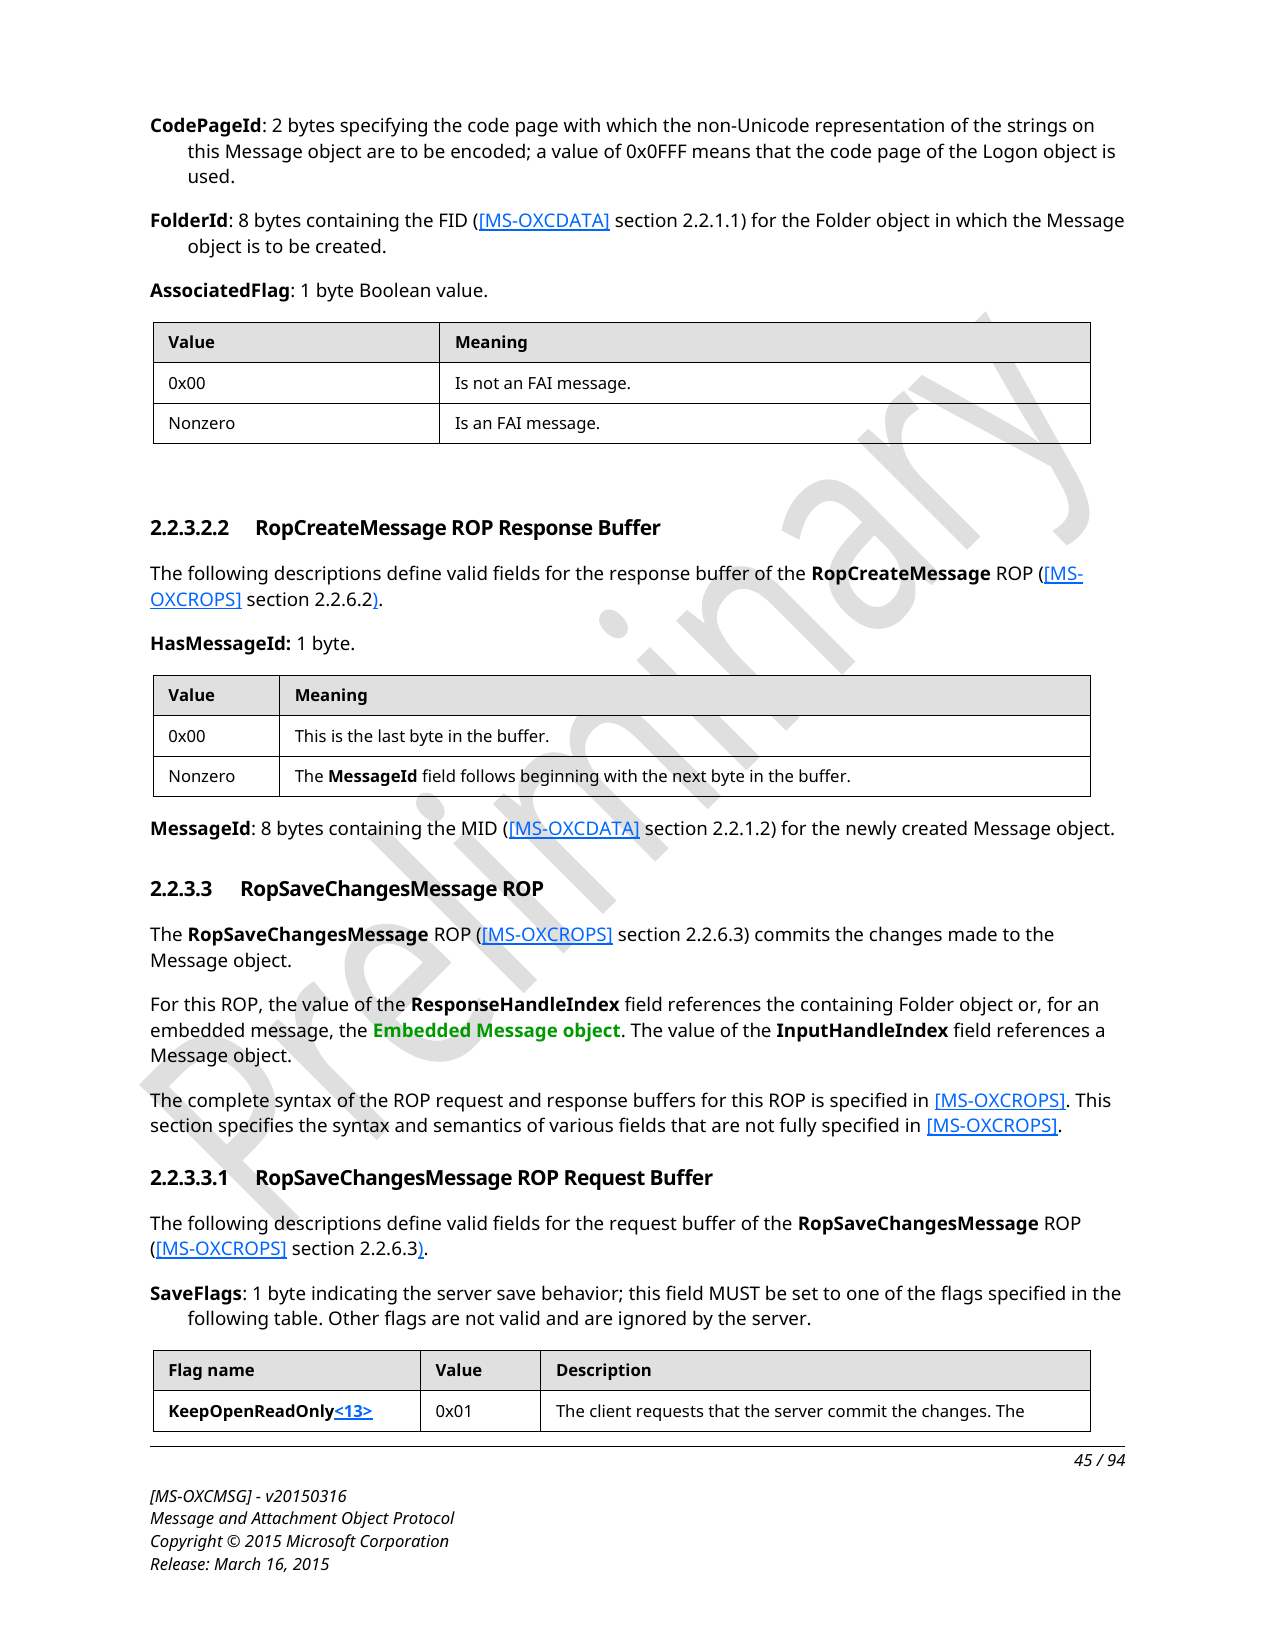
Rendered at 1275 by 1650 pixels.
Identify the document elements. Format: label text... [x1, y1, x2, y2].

text SaveFlags: 1 byte indicating the server save behavior; this field MUST be set to one of the flags specified in the following table. Other flags are not valid and are ignored by the server. [150, 1280, 1125, 1331]
text The following descriptions define valid fields for the request buffer of the RopSaveChangesMessage ROP ([MS-OXCROPS] section 2.2.6.3). [150, 1210, 1125, 1261]
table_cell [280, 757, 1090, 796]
subtitle RopSaveChangesMessage ROP [150, 874, 1125, 903]
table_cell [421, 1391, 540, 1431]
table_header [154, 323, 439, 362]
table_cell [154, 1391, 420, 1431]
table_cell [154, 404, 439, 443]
text The complete syntax of the ROP request and response buffers for this ROP is specified in [MS-OXCROPS]. This section specifies the syntax and semantics of various fields that are not fully specified in [MS-OXCROPS]. [150, 1087, 1125, 1138]
text HasMessageId: 1 byte. [150, 630, 1125, 656]
text The following descriptions define valid fields for the response buffer of the RopCreateMessage ROP ([MS-OXCROPS] section 2.2.6.2). [150, 561, 1125, 612]
text MessageId: 8 bytes containing the MID ([MS-OXCDATA] section 2.2.1.2) for the newly created Message object. [150, 816, 1125, 841]
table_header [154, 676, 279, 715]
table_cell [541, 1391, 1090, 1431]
text AssociatedFlag: 1 byte Boolean value. [150, 278, 1125, 303]
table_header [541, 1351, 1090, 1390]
text FolderId: 8 bytes containing the FID ([MS-OXCDATA] section 2.2.1.1) for the Folder object in which the Message object is to be created. [150, 208, 1125, 259]
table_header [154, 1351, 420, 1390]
subtitle RopCreateMessage ROP Response Buffer [150, 513, 1125, 542]
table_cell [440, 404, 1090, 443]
text CodePageId: 2 bytes specifying the code page with which the non-Unicode representation of the strings on this Message object are to be encoded; a value of 0x0FFF means that the code page of the Logon object is used. [150, 112, 1125, 189]
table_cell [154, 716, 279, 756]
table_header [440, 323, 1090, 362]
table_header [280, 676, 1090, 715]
subtitle RopSaveChangesMessage ROP Request Buffer [150, 1163, 1125, 1191]
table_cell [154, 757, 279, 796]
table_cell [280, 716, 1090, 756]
text For this ROP, the value of the ResponseHandleIndex field references the containing Folder object or, for an embedded message, the Embedded Message object. The value of the InputHandleIndex field references a Message object. [150, 992, 1125, 1068]
text The RopSaveChangesMessage ROP ([MS-OXCROPS] section 2.2.6.3) commits the changes made to the Message object. [150, 922, 1125, 973]
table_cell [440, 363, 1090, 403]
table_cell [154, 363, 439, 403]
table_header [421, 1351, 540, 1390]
